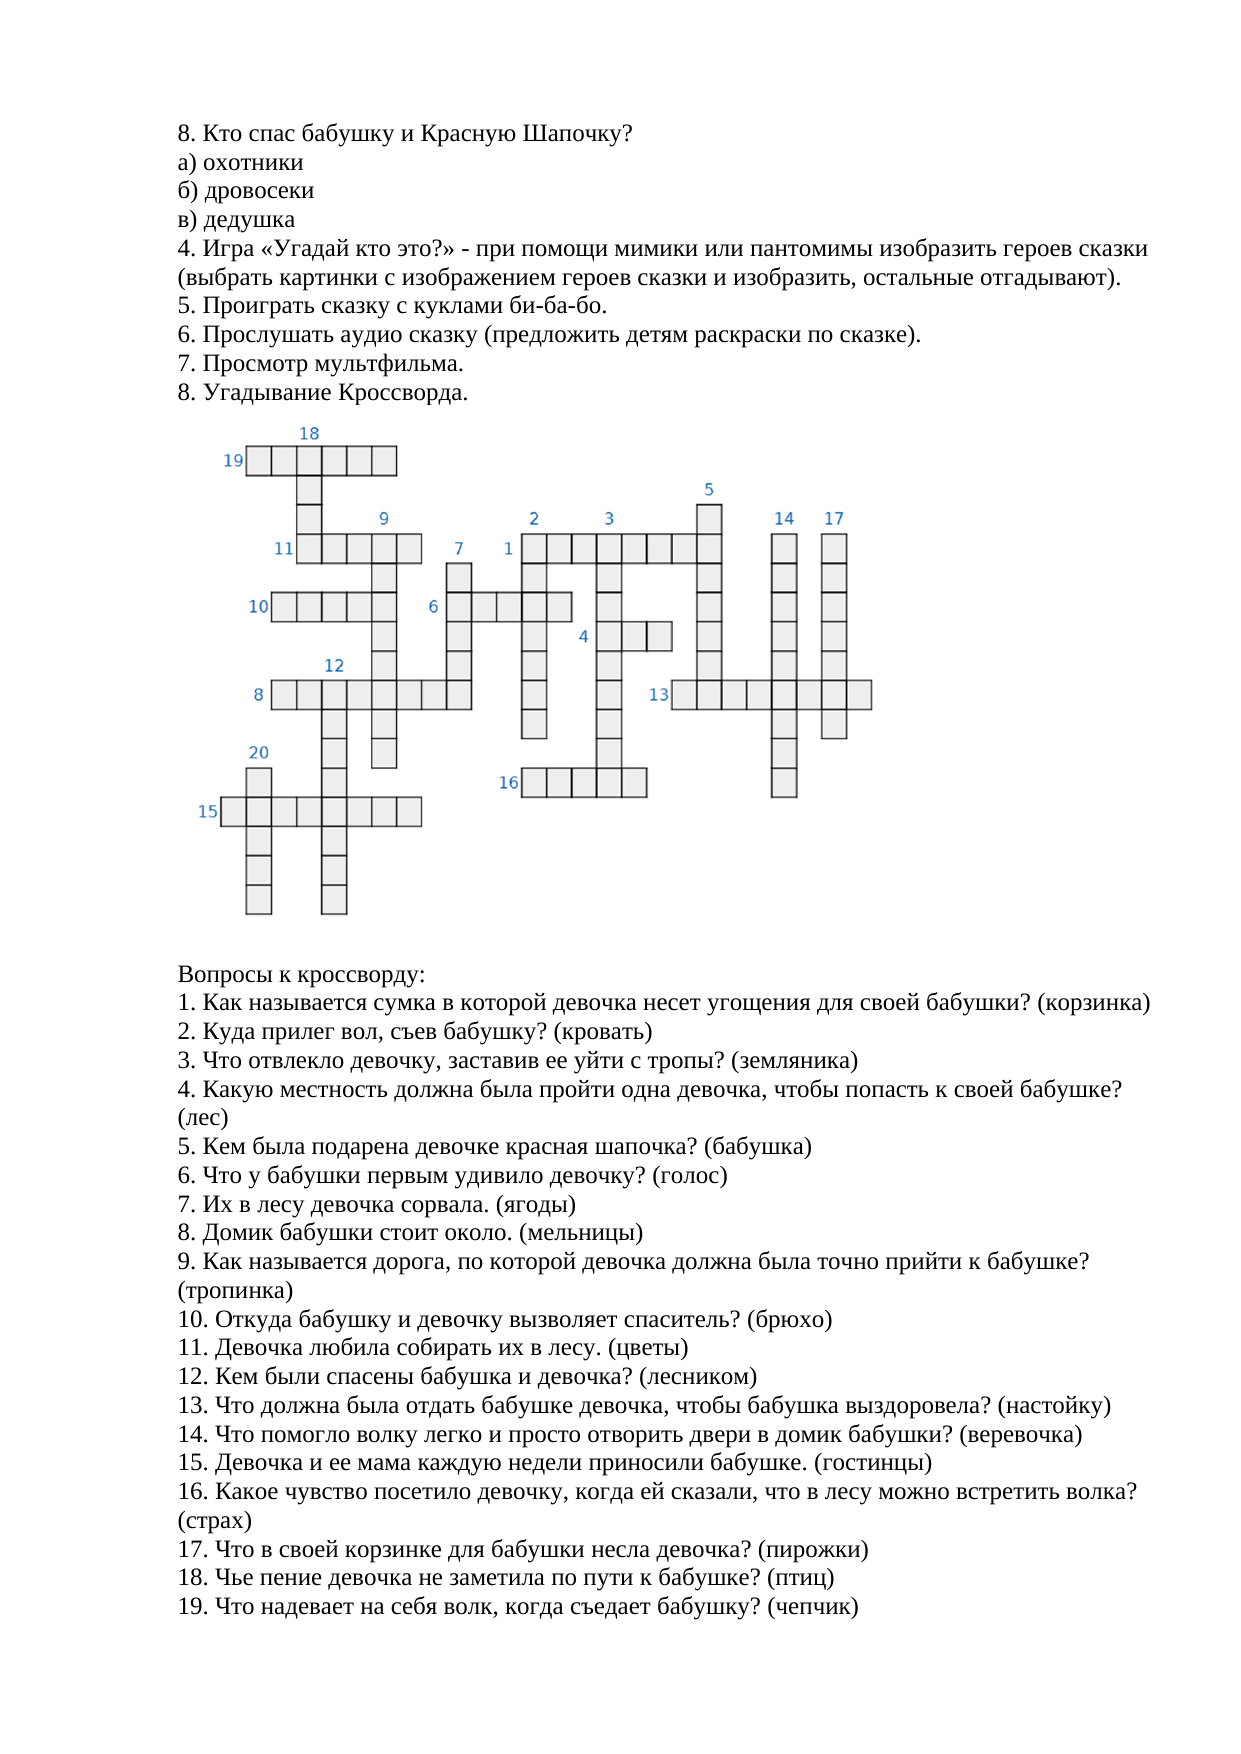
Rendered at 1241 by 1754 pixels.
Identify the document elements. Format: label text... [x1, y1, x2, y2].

text 5. Кем была подарена девочке красная шапочка? (бабушка) [177, 1131, 1152, 1160]
text 4. Какую местность должна была пройти одна девочка, чтобы попасть к своей бабушке? (лес) [177, 1074, 1152, 1131]
text б) дровосеки [177, 176, 1152, 204]
text 6. Что у бабушки первым удивило девочку? (голос) [177, 1160, 1152, 1189]
text 5. Проиграть сказку с куклами би-ба-бо. [177, 291, 1152, 319]
text 2. Куда прилег вол, съев бабушку? (кровать) [177, 1016, 1152, 1045]
text 14. Что помогло волку легко и просто отворить двери в домик бабушки? (веревочка) [177, 1419, 1152, 1447]
text 8. Домик бабушки стоит около. (мельницы) [177, 1217, 1152, 1246]
text 8. Кто спас бабушку и Красную Шапочку? [177, 118, 1152, 147]
text 19. Что надевает на себя волк, когда съедает бабушку? (чепчик) [177, 1591, 1152, 1620]
text 16. Какое чувство посетило девочку, когда ей сказали, что в лесу можно встретить волка? (страх) [177, 1476, 1152, 1534]
text 4. Игра «Угадай кто это?» - при помощи мимики или пантомимы изобразить героев сказки (выбрать картинки с изображением героев сказки и изобразить, остальные отгадывают). [177, 233, 1152, 291]
text 10. Откуда бабушку и девочку вызволяет спаситель? (брюхо) [177, 1304, 1152, 1332]
text 3. Что отвлекло девочку, заставив ее уйти с тропы? (земляника) [177, 1045, 1152, 1074]
text 17. Что в своей корзинке для бабушки несла девочка? (пирожки) [177, 1534, 1152, 1562]
text в) дедушка [177, 204, 1152, 233]
text 13. Что должна была отдать бабушке девочка, чтобы бабушка выздоровела? (настойку) [177, 1390, 1152, 1419]
text 9. Как называется дорога, по которой девочка должна была точно прийти к бабушке? (тропинка) [177, 1246, 1152, 1304]
picture [177, 405, 885, 931]
text 15. Девочка и ее мама каждую недели приносили бабушке. (гостинцы) [177, 1447, 1152, 1476]
text 11. Девочка любила собирать их в лесу. (цветы) [177, 1332, 1152, 1361]
text 12. Кем были спасены бабушка и девочка? (лесником) [177, 1361, 1152, 1390]
text 1. Как называется сумка в которой девочка несет угощения для своей бабушки? (корзинка) [177, 987, 1152, 1016]
text 18. Чье пение девочка не заметила по пути к бабушке? (птиц) [177, 1562, 1152, 1591]
text 7. Их в лесу девочка сорвала. (ягоды) [177, 1189, 1152, 1217]
text 7. Просмотр мультфильма. [177, 348, 1152, 377]
text а) охотники [177, 147, 1152, 176]
text 6. Прослушать аудио сказку (предложить детям раскраски по сказке). [177, 319, 1152, 348]
text Вопросы к кроссворду: [177, 959, 1152, 987]
